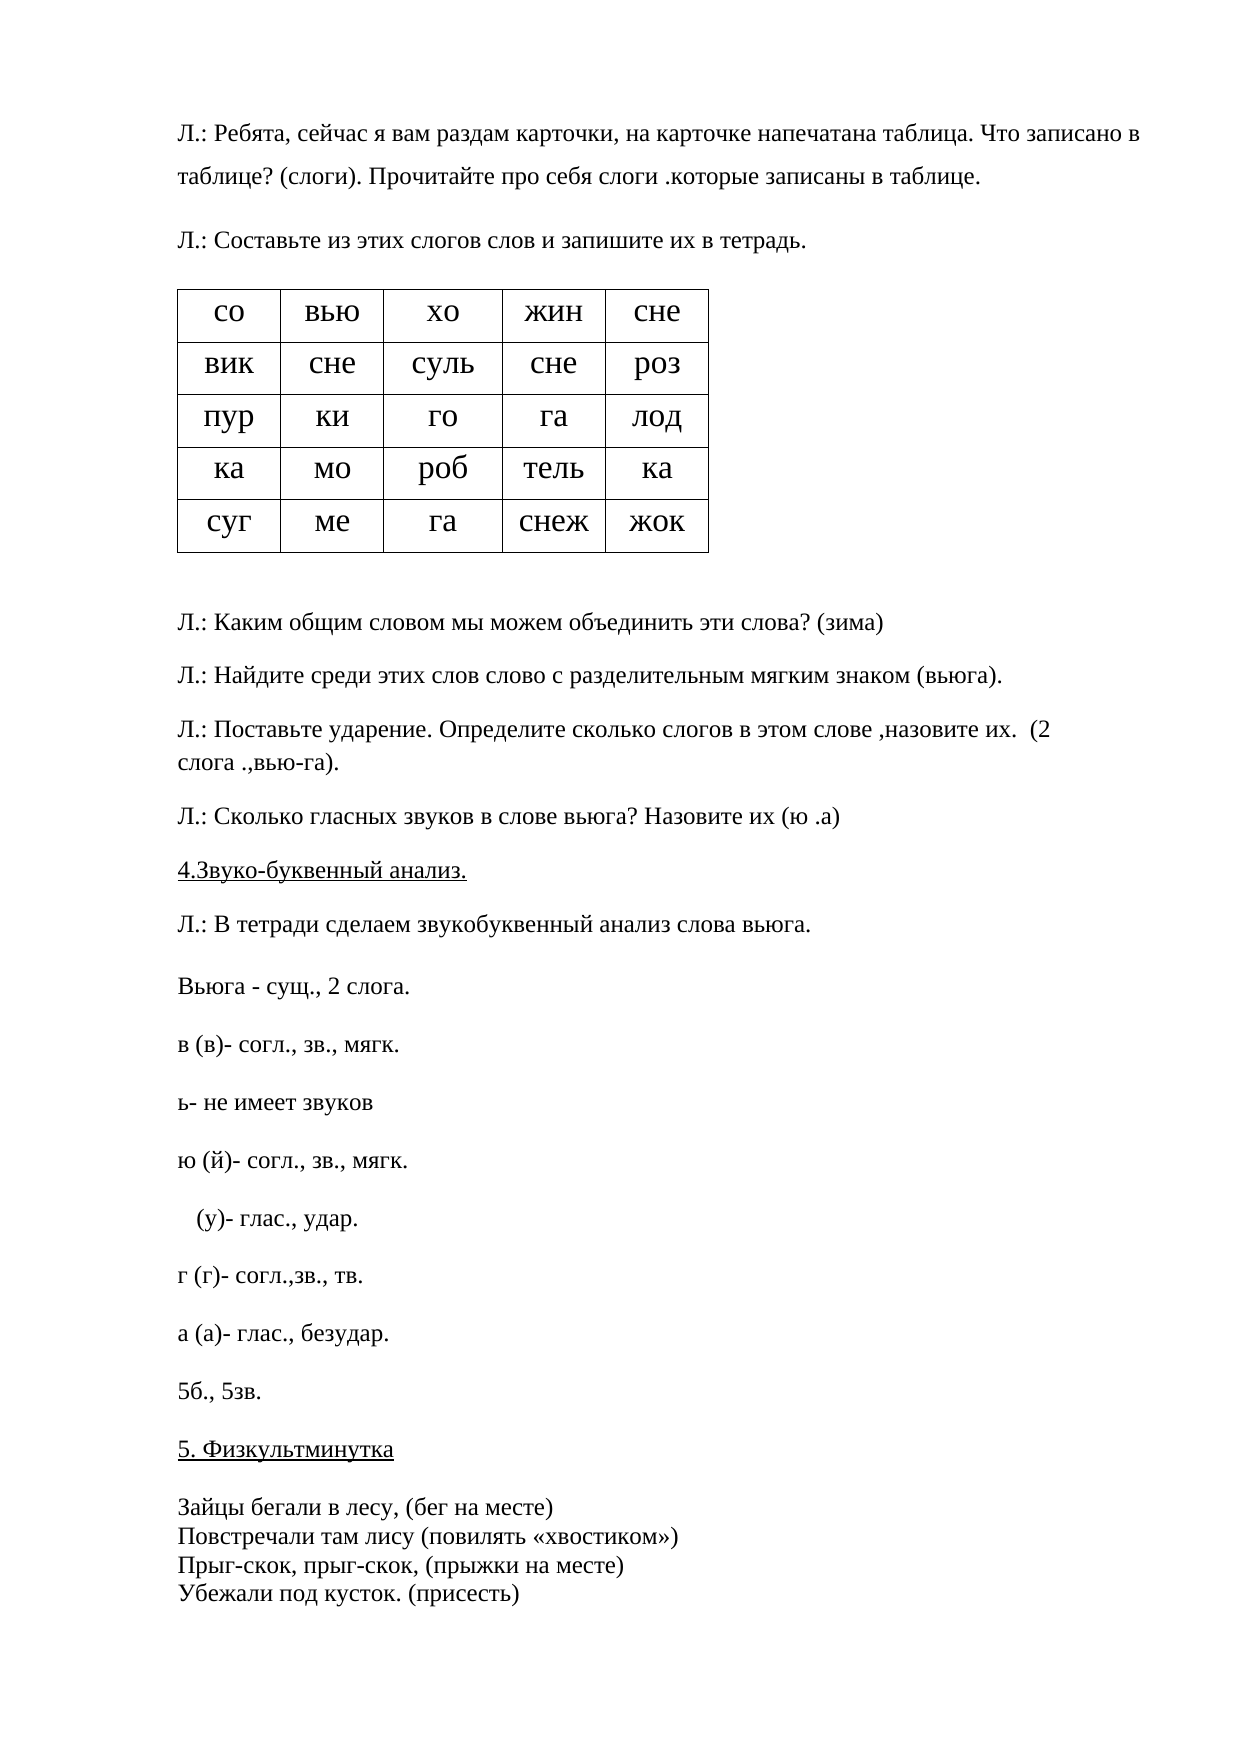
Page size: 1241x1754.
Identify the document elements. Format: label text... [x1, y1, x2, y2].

text 4.Звуко-буквенный анализ. [177, 855, 1152, 884]
text Л.: В тетради сделаем звукобуквенный анализ слова вьюга. [177, 909, 1152, 938]
table_cell лод [606, 395, 708, 447]
table_cell ка [178, 448, 280, 499]
text а (а)- глас., безудар. [177, 1318, 1152, 1347]
table_header сне [606, 290, 708, 342]
text 5б., 5зв. [177, 1376, 1152, 1405]
text Л.: Сколько гласных звуков в слове вьюга? Назовите их (ю .а) [177, 801, 1152, 830]
text Л.: Составьте из этих слогов слов и запишите их в тетрадь. [177, 225, 1152, 254]
table_cell вик [178, 343, 280, 394]
table_cell га [384, 500, 502, 552]
text 5. Физкультминутка [177, 1434, 1152, 1463]
table_header хо [384, 290, 502, 342]
table_cell роб [384, 448, 502, 499]
text Л.: Ребята, сейчас я вам раздам карточки, на карточке напечатана таблица. Что записано в таблице? (слоги). Прочитайте про себя слоги .которые записаны в таблице. [177, 118, 1152, 190]
table_cell пур [178, 395, 280, 447]
text г (г)- согл.,зв., тв. [177, 1261, 1152, 1289]
table_cell сне [281, 343, 383, 394]
table_cell ме [281, 500, 383, 552]
table_cell суг [178, 500, 280, 552]
text (у)- глас., удар. [177, 1203, 1152, 1231]
text Л.: Каким общим словом мы можем объединить эти слова? (зима) [177, 607, 1152, 635]
text Л.: Найдите среди этих слов слово с разделительным мягким знаком (вьюга). [177, 660, 1152, 689]
table_cell мо [281, 448, 383, 499]
table_header со [178, 290, 280, 342]
table_cell жок [606, 500, 708, 552]
text Вьюга - сущ., 2 слога. [177, 971, 1152, 1000]
table_header вью [281, 290, 383, 342]
text ь- не имеет звуков [177, 1087, 1152, 1116]
table_cell снеж [503, 500, 605, 552]
table_cell суль [384, 343, 502, 394]
table_cell тель [503, 448, 605, 499]
table_cell га [503, 395, 605, 447]
table_header жин [503, 290, 605, 342]
table_cell ки [281, 395, 383, 447]
table_cell сне [503, 343, 605, 394]
text в (в)- согл., зв., мягк. [177, 1029, 1152, 1058]
table_cell ка [606, 448, 708, 499]
table_cell го [384, 395, 502, 447]
text ю (й)- согл., зв., мягк. [177, 1145, 1152, 1173]
text Зайцы бегали в лесу, (бег на месте) Повстречали там лису (повилять «хвостиком») Прыг-скок, прыг-скок, (прыжки на месте) Убежали под кусток. (присесть) [177, 1492, 1152, 1607]
table_cell роз [606, 343, 708, 394]
text Л.: Поставьте ударение. Определите сколько слогов в этом слове ,назовите их. (2 слога .,вью-га). [177, 714, 1152, 776]
